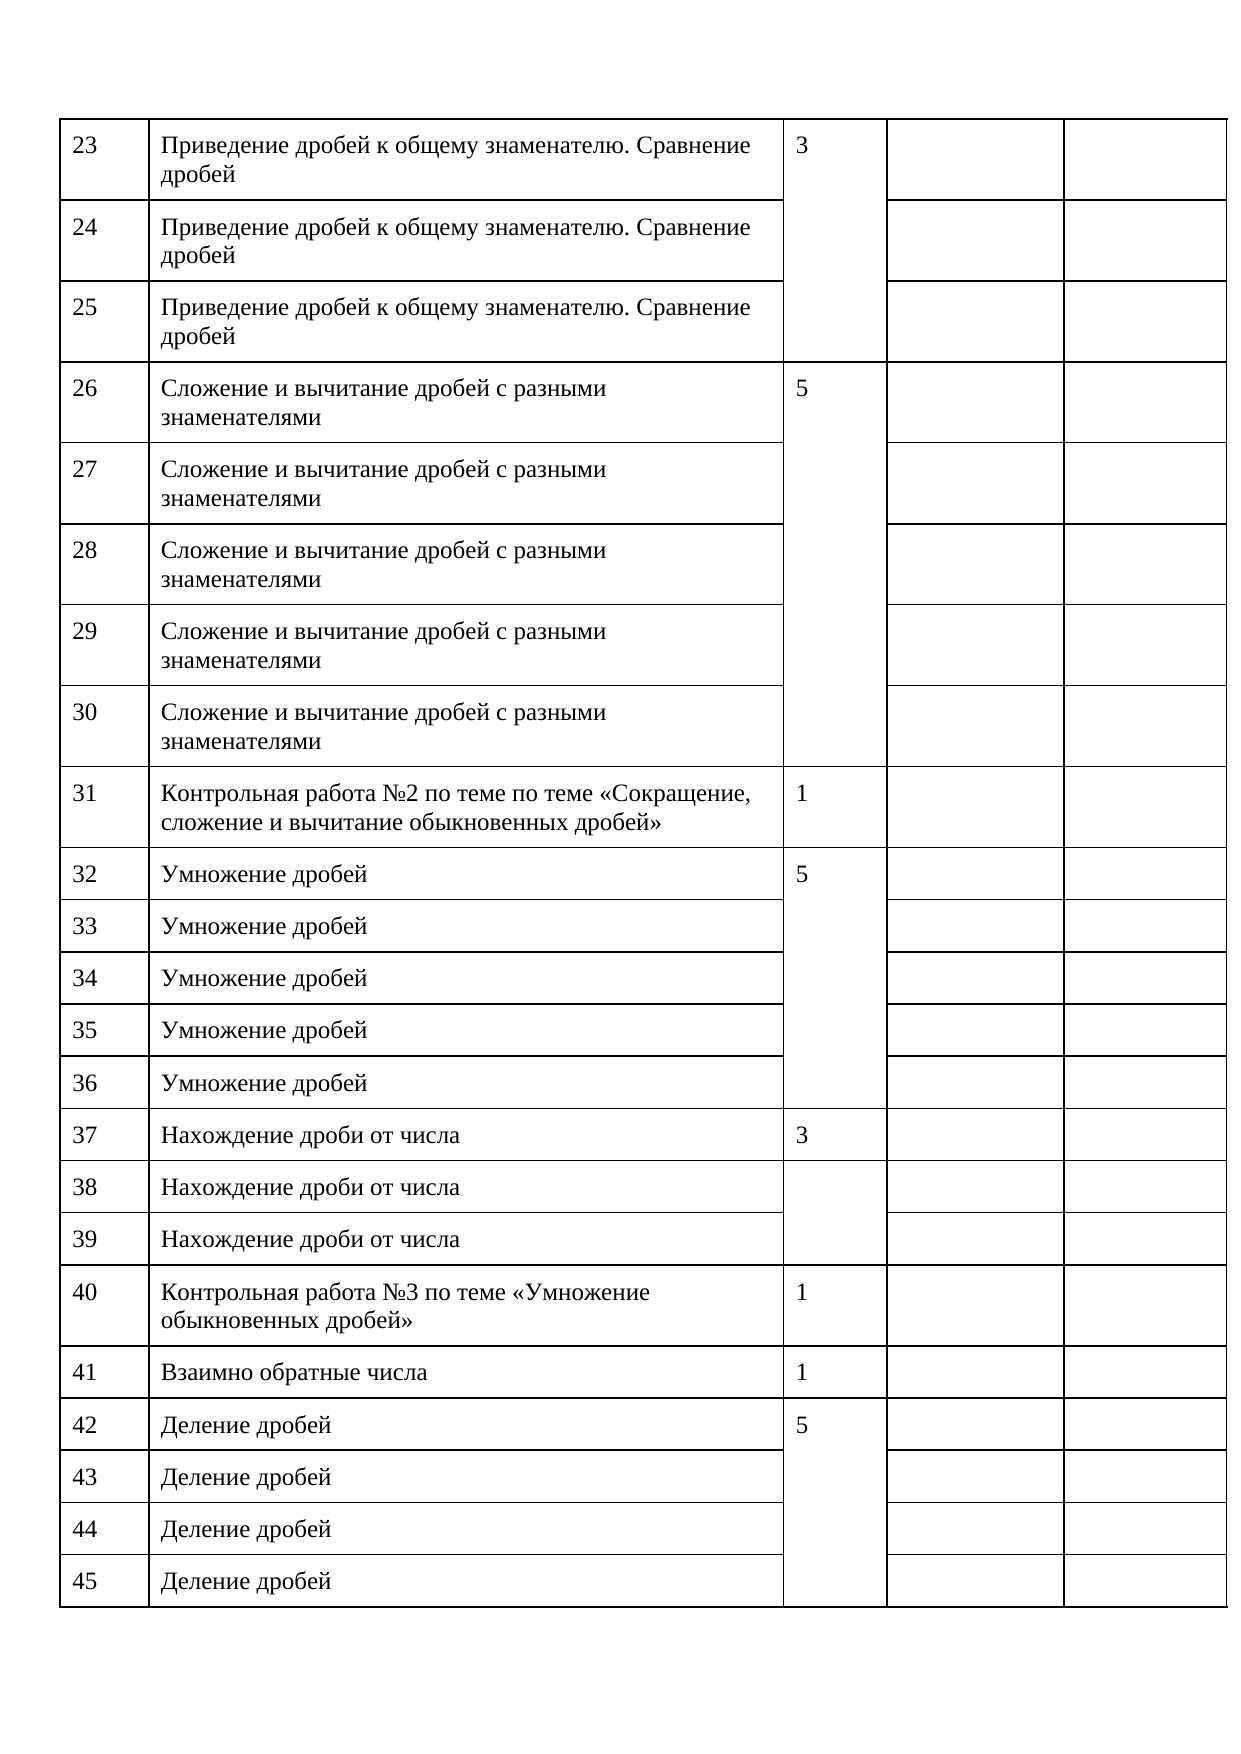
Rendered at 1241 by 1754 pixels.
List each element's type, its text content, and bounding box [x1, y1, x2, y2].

table_cell 1 [784, 767, 886, 847]
table_cell [888, 1266, 1063, 1345]
table_cell Сложение и вычитание дробей с разными знаменателями [150, 363, 783, 442]
table_cell 1 [784, 1347, 886, 1397]
table_cell 27 [61, 443, 148, 523]
table_cell [888, 1451, 1063, 1502]
table_cell [1065, 1057, 1226, 1107]
table_cell Приведение дробей к общему знаменателю. Сравнение дробей [150, 201, 783, 280]
table_cell 43 [61, 1451, 148, 1502]
table_cell [888, 686, 1063, 766]
table_cell 23 [61, 120, 148, 199]
table_cell 45 [61, 1555, 148, 1606]
table_cell 5 [784, 1399, 886, 1606]
table_cell 35 [61, 1005, 148, 1055]
table_cell 38 [61, 1161, 148, 1212]
table_cell 36 [61, 1057, 148, 1107]
table_cell [888, 1347, 1063, 1397]
table_cell Сложение и вычитание дробей с разными знаменателями [150, 686, 783, 766]
table_cell 33 [61, 900, 148, 951]
table_cell Сложение и вычитание дробей с разными знаменателями [150, 605, 783, 685]
table_cell [888, 1213, 1063, 1264]
table_cell Умножение дробей [150, 1057, 783, 1107]
table_cell [1065, 1399, 1226, 1449]
table_cell Нахождение дроби от числа [150, 1161, 783, 1212]
table_cell [1065, 1213, 1226, 1264]
table_cell [888, 201, 1063, 280]
table_cell [1065, 848, 1226, 899]
table_cell Умножение дробей [150, 900, 783, 951]
table_cell 5 [784, 363, 886, 766]
table_cell [1065, 1451, 1226, 1502]
table_cell Сложение и вычитание дробей с разными знаменателями [150, 525, 783, 604]
table_cell 42 [61, 1399, 148, 1449]
table_cell 31 [61, 767, 148, 847]
table_cell Взаимно обратные числа [150, 1347, 783, 1397]
table_cell [888, 953, 1063, 1003]
table_cell [888, 1161, 1063, 1212]
table_cell [1065, 605, 1226, 685]
table_cell 41 [61, 1347, 148, 1397]
table_cell 26 [61, 363, 148, 442]
table_cell [1065, 1161, 1226, 1212]
table_cell 28 [61, 525, 148, 604]
table_cell [888, 900, 1063, 951]
table_cell Нахождение дроби от числа [150, 1109, 783, 1160]
table_cell 30 [61, 686, 148, 766]
table_cell Умножение дробей [150, 1005, 783, 1055]
table_cell [1065, 1347, 1226, 1397]
table_cell 24 [61, 201, 148, 280]
table_cell Деление дробей [150, 1451, 783, 1502]
table_cell Приведение дробей к общему знаменателю. Сравнение дробей [150, 120, 783, 199]
table_cell [1065, 282, 1226, 361]
table_cell [1065, 201, 1226, 280]
table_cell [888, 1057, 1063, 1107]
table_cell 32 [61, 848, 148, 899]
table_cell Деление дробей [150, 1555, 783, 1606]
table_cell Контрольная работа №2 по теме по теме «Сокращение, сложение и вычитание обыкновенных дробей» [150, 767, 783, 847]
table_cell [1065, 1005, 1226, 1055]
table_cell [1065, 1503, 1226, 1554]
table_cell [784, 1161, 886, 1264]
table_cell [1065, 900, 1226, 951]
table_cell 3 [784, 120, 886, 361]
table_cell [1065, 1109, 1226, 1160]
table_cell [888, 1555, 1063, 1606]
table_cell [1065, 120, 1226, 199]
table_cell 3 [784, 1109, 886, 1160]
table_cell [888, 1109, 1063, 1160]
table_cell [888, 1503, 1063, 1554]
table_cell [888, 605, 1063, 685]
table_cell [1065, 767, 1226, 847]
table_cell [888, 767, 1063, 847]
table_cell [888, 1005, 1063, 1055]
table_cell [888, 525, 1063, 604]
table_cell [888, 282, 1063, 361]
table_cell Умножение дробей [150, 848, 783, 899]
table_cell Деление дробей [150, 1399, 783, 1449]
table_cell [1065, 1555, 1226, 1606]
table_cell 1 [784, 1266, 886, 1345]
table_cell Нахождение дроби от числа [150, 1213, 783, 1264]
table_cell 40 [61, 1266, 148, 1345]
table_cell Сложение и вычитание дробей с разными знаменателями [150, 443, 783, 523]
table_cell 37 [61, 1109, 148, 1160]
table_cell [1065, 1266, 1226, 1345]
table_cell [1065, 525, 1226, 604]
table_cell [888, 848, 1063, 899]
table_cell Умножение дробей [150, 953, 783, 1003]
table_cell [1065, 686, 1226, 766]
table_cell 39 [61, 1213, 148, 1264]
table_cell [1065, 363, 1226, 442]
table_cell 44 [61, 1503, 148, 1554]
table_cell 25 [61, 282, 148, 361]
table_cell [888, 1399, 1063, 1449]
table_cell 29 [61, 605, 148, 685]
table_cell [1065, 443, 1226, 523]
table_cell [888, 363, 1063, 442]
table_cell 5 [784, 848, 886, 1107]
table_cell Деление дробей [150, 1503, 783, 1554]
table_cell [888, 120, 1063, 199]
table_cell Контрольная работа №3 по теме «Умножение обыкновенных дробей» [150, 1266, 783, 1345]
table_cell 34 [61, 953, 148, 1003]
table_cell Приведение дробей к общему знаменателю. Сравнение дробей [150, 282, 783, 361]
table_cell [888, 443, 1063, 523]
table_cell [1065, 953, 1226, 1003]
